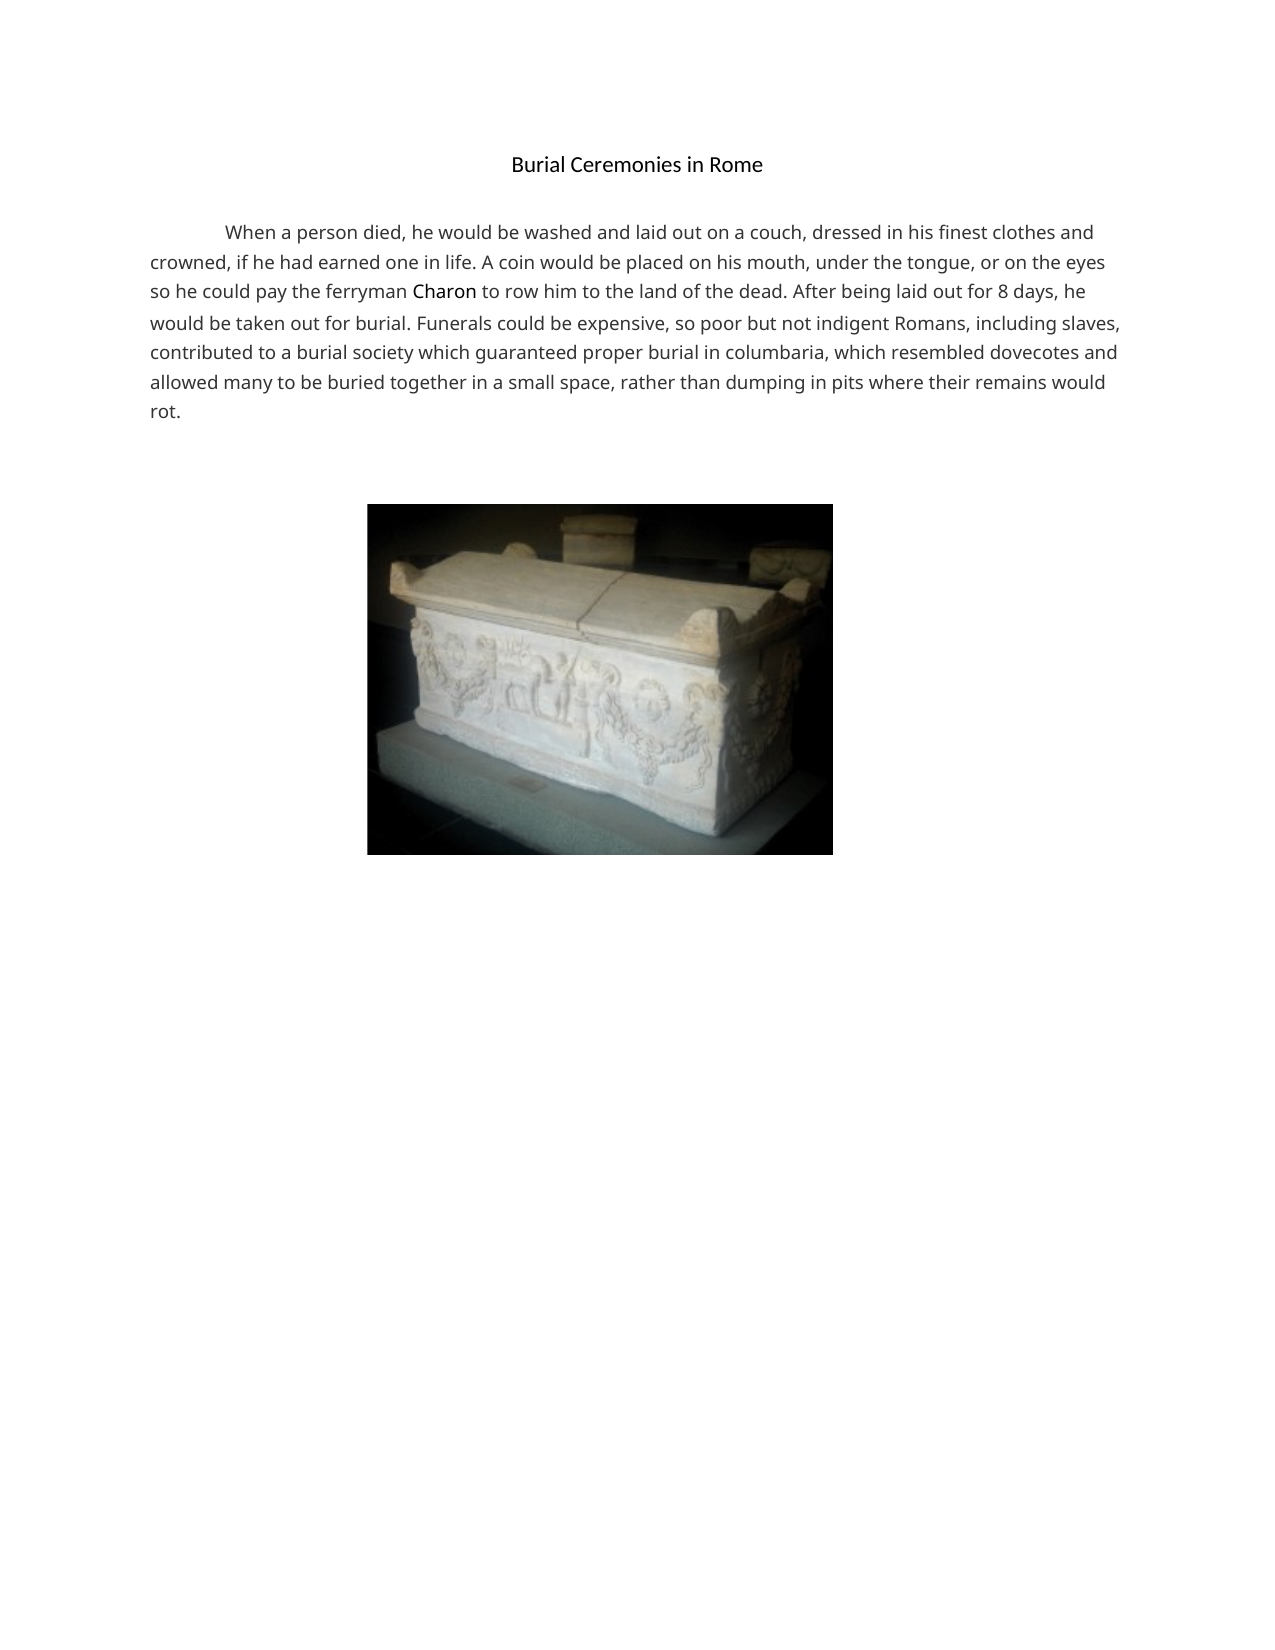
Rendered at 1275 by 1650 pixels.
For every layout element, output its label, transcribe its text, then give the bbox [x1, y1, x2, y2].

picture [367, 504, 833, 855]
text When a person died, he would be washed and laid out on a couch, dressed in his finest clothes and crowned, if he had earned one in life. A coin would be placed on his mouth, under the tongue, or on the eyes so he could pay the ferryman Charon to row him to the land of the dead. After being laid out for 8 days, he would be taken out for burial. Funerals could be expensive, so poor but not indigent Romans, including slaves, contributed to a burial society which guaranteed proper burial in columbaria, which resembled dovecotes and allowed many to be buried together in a small space, rather than dumping in pits where their remains would rot. [150, 220, 1125, 424]
text Burial Ceremonies in Rome [150, 150, 1125, 178]
